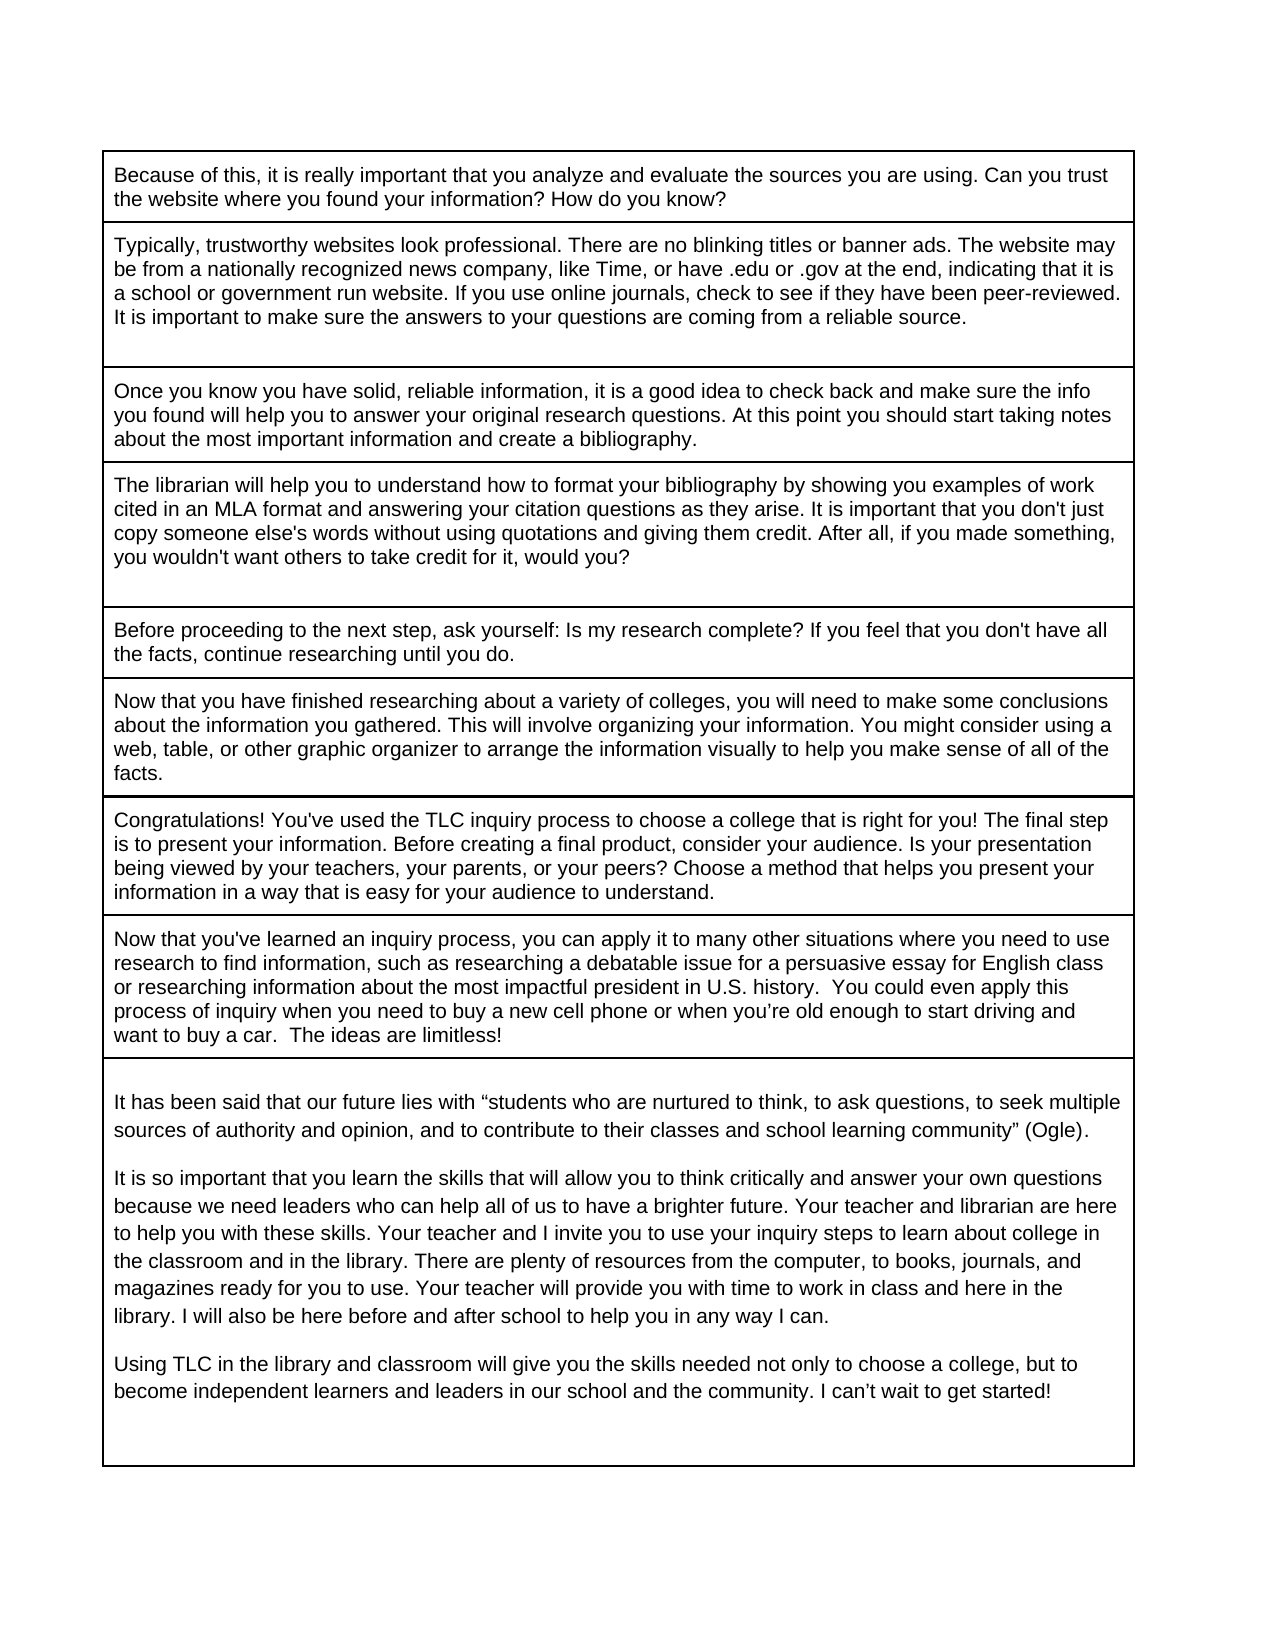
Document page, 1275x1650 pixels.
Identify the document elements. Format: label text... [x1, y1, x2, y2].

table_cell Once you know you have solid, reliable information, it is a good idea to check back and make sure the info you found will help you to answer your original research questions. At this point you should start taking notes about the most important information and create a bibliography. [104, 368, 1133, 461]
table_cell Congratulations! You've used the TLC inquiry process to choose a college that is right for you! The final step is to present your information. Before creating a final product, consider your audience. Is your presentation being viewed by your teachers, your parents, or your peers? Choose a method that helps you present your information in a way that is easy for your audience to understand. [104, 798, 1133, 914]
table_cell Typically, trustworthy websites look professional. There are no blinking titles or banner ads. The website may be from a nationally recognized news company, like Time, or have .edu or .gov at the end, indicating that it is a school or government run website. If you use online journals, check to see if they have been peer-reviewed. It is important to make sure the answers to your questions are coming from a reliable source. [104, 223, 1133, 366]
table_cell Before proceeding to the next step, ask yourself: Is my research complete? If you feel that you don't have all the facts, continue researching until you do. [104, 608, 1133, 677]
table_cell It has been said that our future lies with “students who are nurtured to think, to ask questions, to seek multiple sources of authority and opinion, and to contribute to their classes and school learning community” (Ogle). It is so important that you learn the skills that will allow you to think critically and answer your own questions because we need leaders who can help all of us to have a brighter future. Your teacher and librarian are here to help you with these skills. Your teacher and I invite you to use your inquiry steps to learn about college in the classroom and in the library. There are plenty of resources from the computer, to books, journals, and magazines ready for you to use. Your teacher will provide you with time to work in class and here in the library. I will also be here before and after school to help you in any way I can. Using TLC in the library and classroom will give you the skills needed not only to choose a college, but to become independent learners and leaders in our school and the community. I can’t wait to get started! [104, 1059, 1133, 1464]
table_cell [104, 152, 1133, 221]
table_cell Now that you've learned an inquiry process, you can apply it to many other situations where you need to use research to find information, such as researching a debatable issue for a persuasive essay for English class or researching information about the most impactful president in U.S. history. You could even apply this process of inquiry when you need to buy a new cell phone or when you’re old enough to start driving and want to buy a car. The ideas are limitless! [104, 916, 1133, 1057]
table_cell Now that you have finished researching about a variety of colleges, you will need to make some conclusions about the information you gathered. This will involve organizing your information. You might consider using a web, table, or other graphic organizer to arrange the information visually to help you make sense of all of the facts. [104, 679, 1133, 795]
table_cell The librarian will help you to understand how to format your bibliography by showing you examples of work cited in an MLA format and answering your citation questions as they arise. It is important that you don't just copy someone else's words without using quotations and giving them credit. After all, if you made something, you wouldn't want others to take credit for it, would you? [104, 463, 1133, 606]
